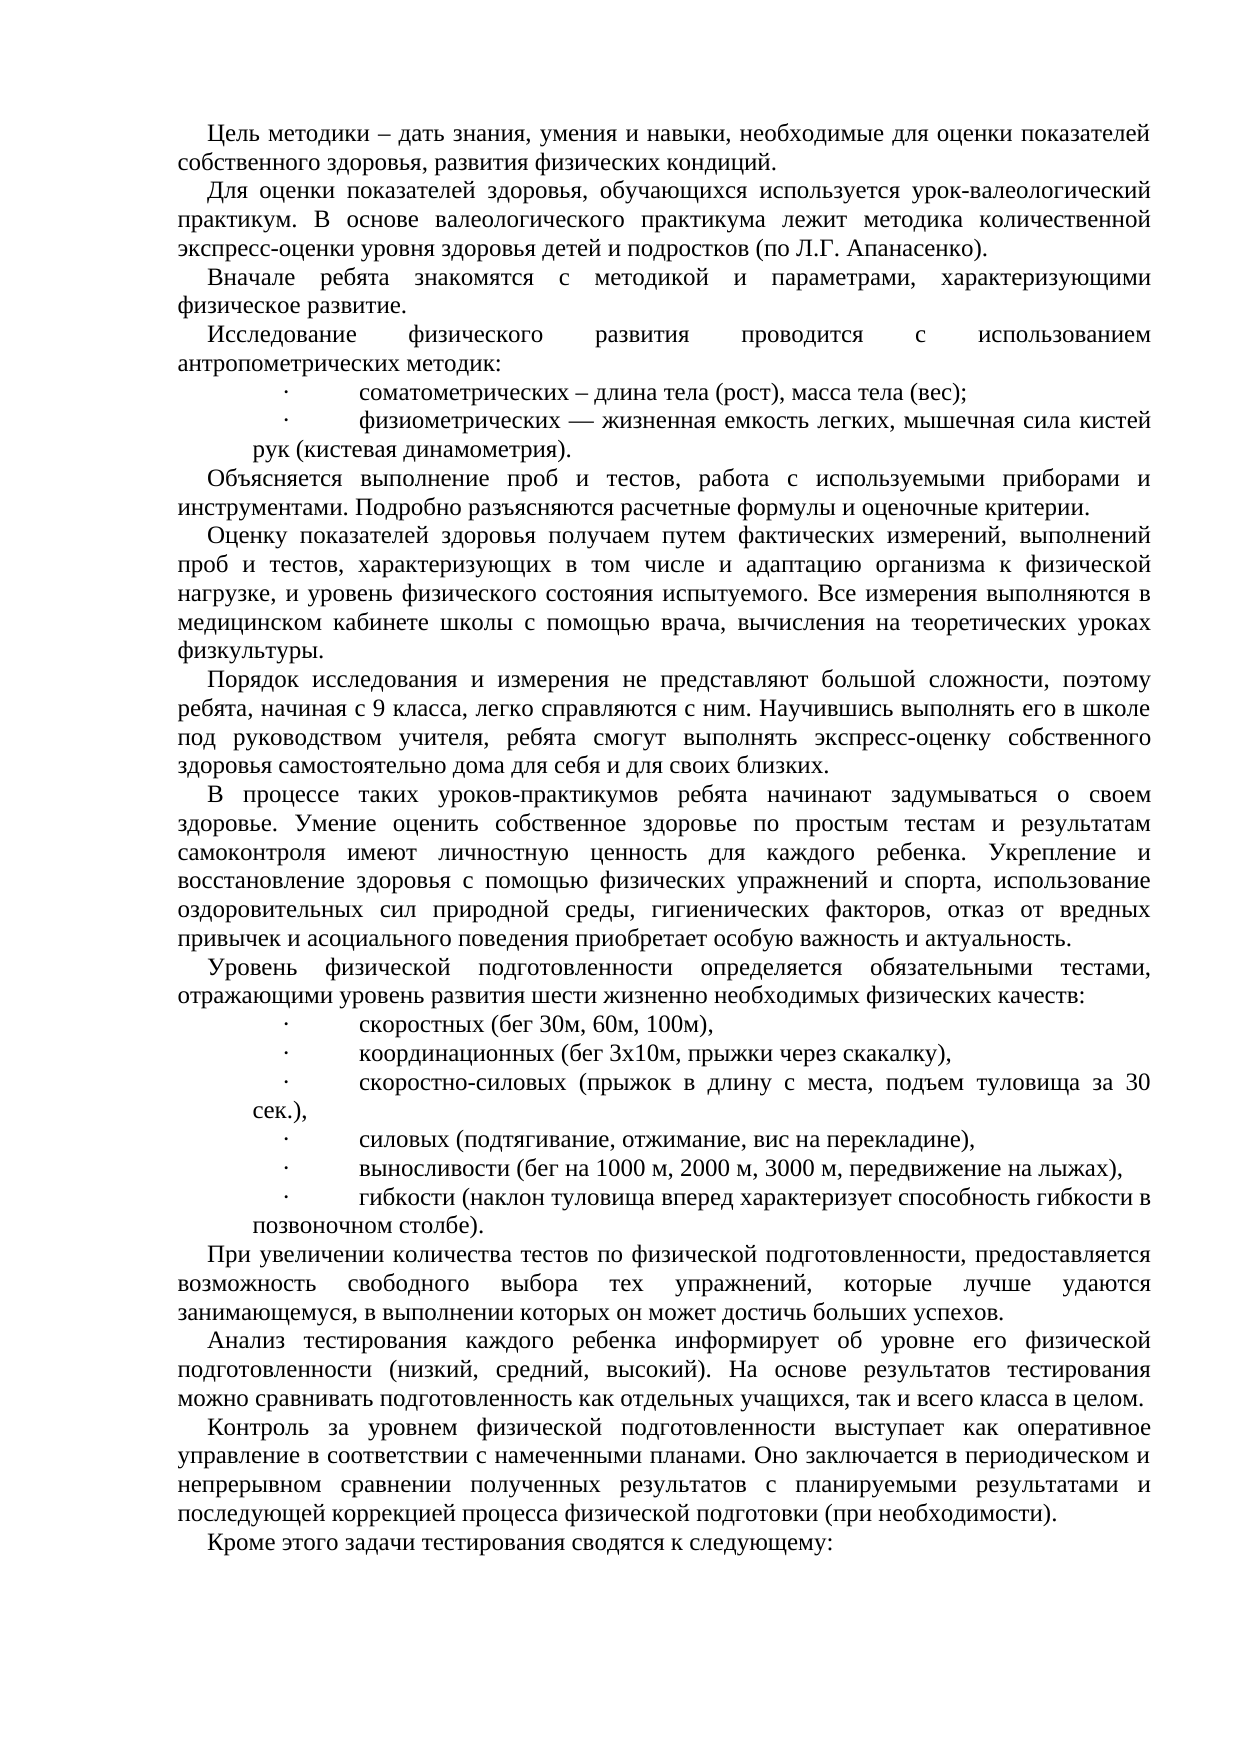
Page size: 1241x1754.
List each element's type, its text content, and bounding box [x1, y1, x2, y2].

text При увеличении количества тестов по физической подготовленности, предоставляется возможность свободного выбора тех упражнений, которые лучше удаются занимающемуся, в выполнении которых он может достичь больших успехов. [177, 1239, 1152, 1326]
text · физиометрических — жизненная емкость легких, мышечная сила кистей рук (кистевая динамометрия). [252, 406, 1152, 463]
text · координационных (бег 3х10м, прыжки через скакалку), [252, 1038, 1152, 1067]
text · скоростно-силовых (прыжок в длину с места, подъем туловища за 30 сек.), [252, 1067, 1152, 1124]
text Кроме этого задачи тестирования сводятся к следующему: [177, 1527, 1152, 1556]
text Уровень физической подготовленности определяется обязательными тестами, отражающими уровень развития шести жизненно необходимых физических качеств: [177, 952, 1152, 1009]
text Объясняется выполнение проб и тестов, работа с используемыми приборами и инструментами. Подробно разъясняются расчетные формулы и оценочные критерии. [177, 463, 1152, 521]
text Вначале ребята знакомятся с методикой и параметрами, характеризующими физическое развитие. [177, 262, 1152, 319]
text В процессе таких уроков-практикумов ребята начинают задумываться о своем здоровье. Умение оценить собственное здоровье по простым тестам и результатам самоконтроля имеют личностную ценность для каждого ребенка. Укрепление и восстановление здоровья с помощью физических упражнений и спорта, использование оздоровительных сил природной среды, гигиенических факторов, отказ от вредных привычек и асоциального поведения приобретает особую важность и актуальность. [177, 779, 1152, 952]
text Оценку показателей здоровья получаем путем фактических измерений, выполнений проб и тестов, характеризующих в том числе и адаптацию организма к физической нагрузке, и уровень физического состояния испытуемого. Все измерения выполняются в медицинском кабинете школы с помощью врача, вычисления на теоретических уроках физкультуры. [177, 521, 1152, 664]
text · гибкости (наклон туловища вперед характеризует способность гибкости в позвоночном столбе). [252, 1182, 1152, 1239]
text Контроль за уровнем физической подготовленности выступает как оперативное управление в соответствии с намеченными планами. Оно заключается в периодическом и непрерывном сравнении полученных результатов с планируемыми результатами и последующей коррекцией процесса физической подготовки (при необходимости). [177, 1412, 1152, 1527]
text · соматометрических – длина тела (рост), масса тела (вес); [252, 377, 1152, 406]
text Порядок исследования и измерения не представляют большой сложности, поэтому ребята, начиная с 9 класса, легко справляются с ним. Научившись выполнять его в школе под руководством учителя, ребята смогут выполнять экспресс-оценку собственного здоровья самостоятельно дома для себя и для своих близких. [177, 664, 1152, 779]
text Для оценки показателей здоровья, обучающихся используется урок-валеологический практикум. В основе валеологического практикума лежит методика количественной экспресс-оценки уровня здоровья детей и подростков (по Л.Г. Апанасенко). [177, 176, 1152, 262]
text Исследование физического развития проводится с использованием антропометрических методик: [177, 319, 1152, 377]
text · силовых (подтягивание, отжимание, вис на перекладине), [252, 1124, 1152, 1153]
text · выносливости (бег на 1000 м, 2000 м, 3000 м, передвижение на лыжах), [252, 1153, 1152, 1182]
text Анализ тестирования каждого ребенка информирует об уровне его физической подготовленности (низкий, средний, высокий). На основе результатов тестирования можно сравнивать подготовленность как отдельных учащихся, так и всего класса в целом. [177, 1326, 1152, 1412]
text Цель методики – дать знания, умения и навыки, необходимые для оценки показателей собственного здоровья, развития физических кондиций. [177, 118, 1152, 176]
text · скоростных (бег 30м, 60м, 100м), [252, 1009, 1152, 1038]
